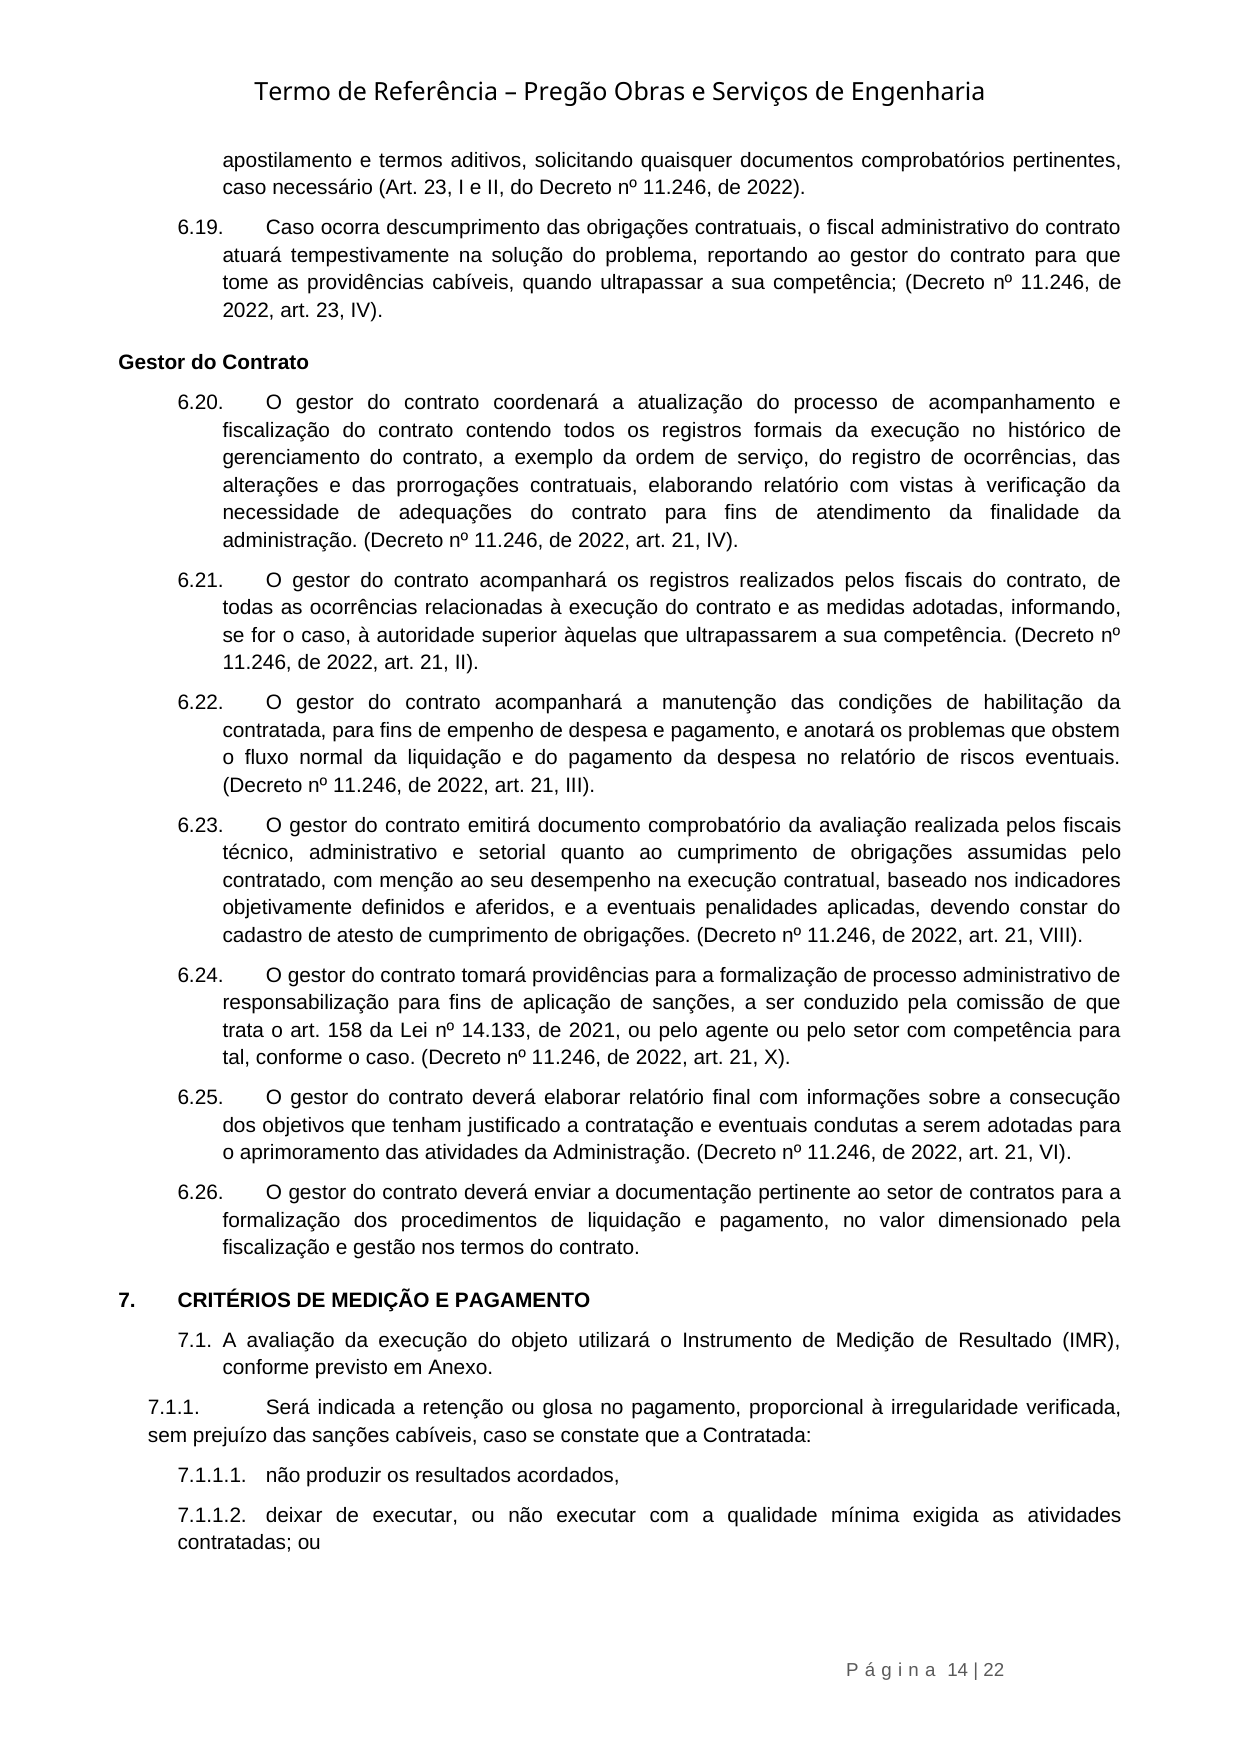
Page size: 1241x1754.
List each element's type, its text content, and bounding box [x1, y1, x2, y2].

text O gestor do contrato emitirá documento comprobatório da avaliação realizada pelos fiscais técnico, administrativo e setorial quanto ao cumprimento de obrigações assumidas pelo contratado, com menção ao seu desempenho na execução contratual, baseado nos indicadores objetivamente definidos e aferidos, e a eventuais penalidades aplicadas, devendo constar do cadastro de atesto de cumprimento de obrigações. (Decreto nº 11.246, de 2022, art. 21, VIII). [177, 813, 1122, 947]
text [177, 148, 1122, 199]
text Caso ocorra descumprimento das obrigações contratuais, o fiscal administrativo do contrato atuará tempestivamente na solução do problema, reportando ao gestor do contrato para que tome as providências cabíveis, quando ultrapassar a sua competência; (Decreto nº 11.246, de 2022, art. 23, IV). [177, 215, 1122, 322]
text não produzir os resultados acordados, [177, 1463, 1122, 1487]
text deixar de executar, ou não executar com a qualidade mínima exigida as atividades contratadas; ou [177, 1503, 1122, 1554]
text Gestor do Contrato [118, 350, 1122, 374]
text O gestor do contrato coordenará a atualização do processo de acompanhamento e fiscalização do contrato contendo todos os registros formais da execução no histórico de gerenciamento do contrato, a exemplo da ordem de serviço, do registro de ocorrências, das alterações e das prorrogações contratuais, elaborando relatório com vistas à verificação da necessidade de adequações do contrato para fins de atendimento da finalidade da administração. (Decreto nº 11.246, de 2022, art. 21, IV). [177, 390, 1122, 552]
text O gestor do contrato deverá elaborar relatório final com informações sobre a consecução dos objetivos que tenham justificado a contratação e eventuais condutas a serem adotadas para o aprimoramento das atividades da Administração. (Decreto nº 11.246, de 2022, art. 21, VI). [177, 1085, 1122, 1164]
text O gestor do contrato tomará providências para a formalização de processo administrativo de responsabilização para fins de aplicação de sanções, a ser conduzido pela comissão de que trata o art. 158 da Lei nº 14.133, de 2021, ou pelo agente ou pelo setor com competência para tal, conforme o caso. (Decreto nº 11.246, de 2022, art. 21, X). [177, 963, 1122, 1069]
text O gestor do contrato deverá enviar a documentação pertinente ao setor de contratos para a formalização dos procedimentos de liquidação e pagamento, no valor dimensionado pela fiscalização e gestão nos termos do contrato. [177, 1180, 1122, 1259]
text Será indicada a retenção ou glosa no pagamento, proporcional à irregularidade verificada, sem prejuízo das sanções cabíveis, caso se constate que a Contratada: [148, 1395, 1122, 1447]
text CRITÉRIOS DE MEDIÇÃO E PAGAMENTO [118, 1288, 1122, 1312]
text O gestor do contrato acompanhará os registros realizados pelos fiscais do contrato, de todas as ocorrências relacionadas à execução do contrato e as medidas adotadas, informando, se for o caso, à autoridade superior àquelas que ultrapassarem a sua competência. (Decreto nº 11.246, de 2022, art. 21, II). [177, 568, 1122, 674]
text O gestor do contrato acompanhará a manutenção das condições de habilitação da contratada, para fins de empenho de despesa e pagamento, e anotará os problemas que obstem o fluxo normal da liquidação e do pagamento da despesa no relatório de riscos eventuais. (Decreto nº 11.246, de 2022, art. 21, III). [177, 690, 1122, 797]
text A avaliação da execução do objeto utilizará o Instrumento de Medição de Resultado (IMR), conforme previsto em Anexo. [177, 1328, 1122, 1379]
